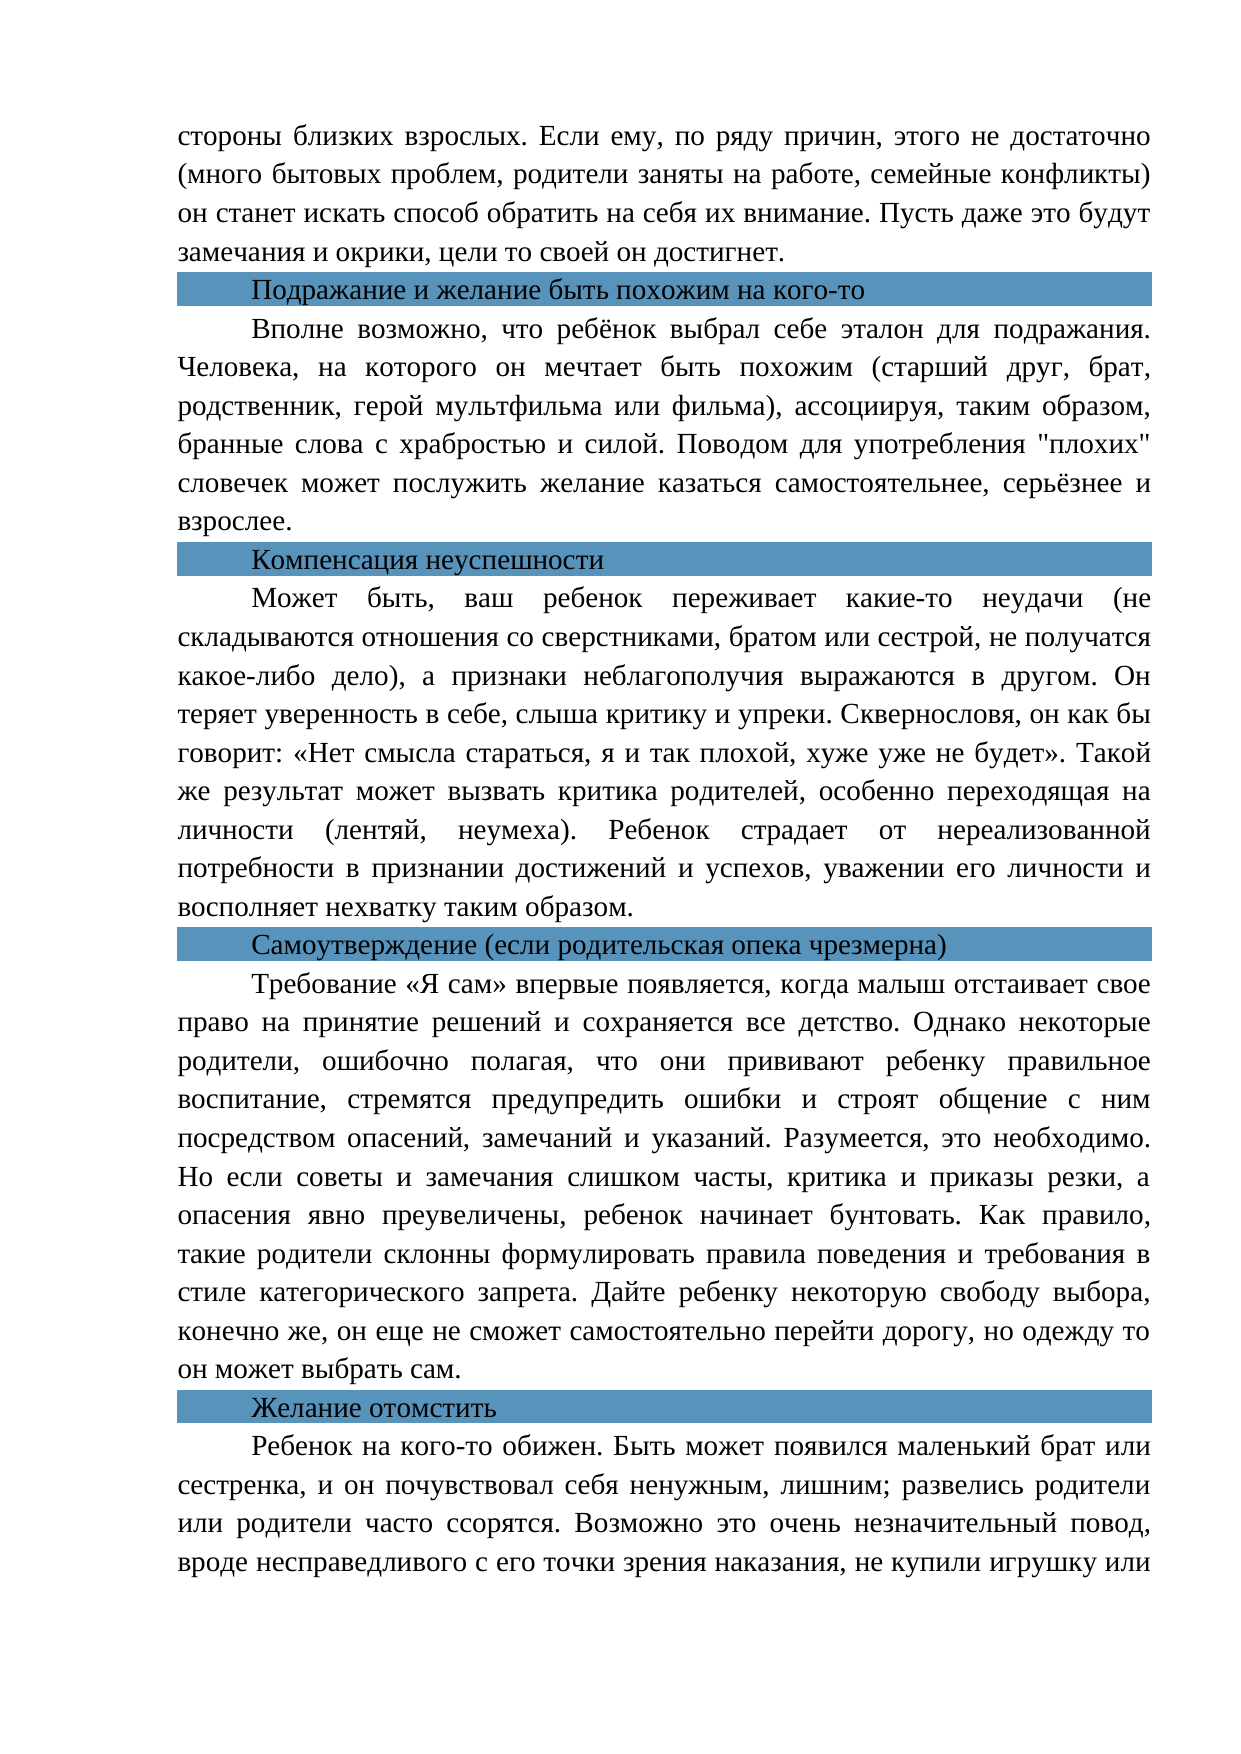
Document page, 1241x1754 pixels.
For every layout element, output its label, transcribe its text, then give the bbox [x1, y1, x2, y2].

text Требование «Я сам» впервые появляется, когда малыш отстаивает свое право на принятие решений и сохраняется все детство. Однако некоторые родители, ошибочно полагая, что они прививают ребенку правильное воспитание, стремятся предупредить ошибки и строят общение с ним посредством опасений, замечаний и указаний. Разумеется, это необходимо. Но если советы и замечания слишком часты, критика и приказы резки, а опасения явно преувеличены, ребенок начинает бунтовать. Как правило, такие родители склонны формулировать правила поведения и требования в стиле категорического запрета. Дайте ребенку некоторую свободу выбора, конечно же, он еще не сможет самостоятельно перейти дорогу, но одежду то он может выбрать сам. [177, 966, 1152, 1385]
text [177, 118, 1152, 267]
text Подражание и желание быть похожим на кого-то [177, 272, 1152, 306]
text Самоутверждение (если родительская опека чрезмерна) [177, 927, 1152, 961]
text Может быть, ваш ребенок переживает какие-то неудачи (не складываются отношения со сверстниками, братом или сестрой, не получатся какое-либо дело), а признаки неблагополучия выражаются в другом. Он теряет уверенность в себе, слыша критику и упреки. Сквернословя, он как бы говорит: «Нет смысла стараться, я и так плохой, хуже уже не будет». Такой же результат может вызвать критика родителей, особенно переходящая на личности (лентяй, неумеха). Ребенок страдает от нереализованной потребности в признании достижений и успехов, уважении его личности и восполняет нехватку таким образом. [177, 581, 1152, 922]
text Вполне возможно, что ребёнок выбрал себе эталон для подражания. Человека, на которого он мечтает быть похожим (старший друг, брат, родственник, герой мультфильма или фильма), ассоциируя, таким образом, бранные слова с храбростью и силой. Поводом для употребления "плохих" словечек может послужить желание казаться самостоятельнее, серьёзнее и взрослее. [177, 311, 1152, 537]
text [177, 1428, 1152, 1578]
text Желание отомстить [177, 1390, 1152, 1423]
text Компенсация неуспешности [177, 542, 1152, 576]
